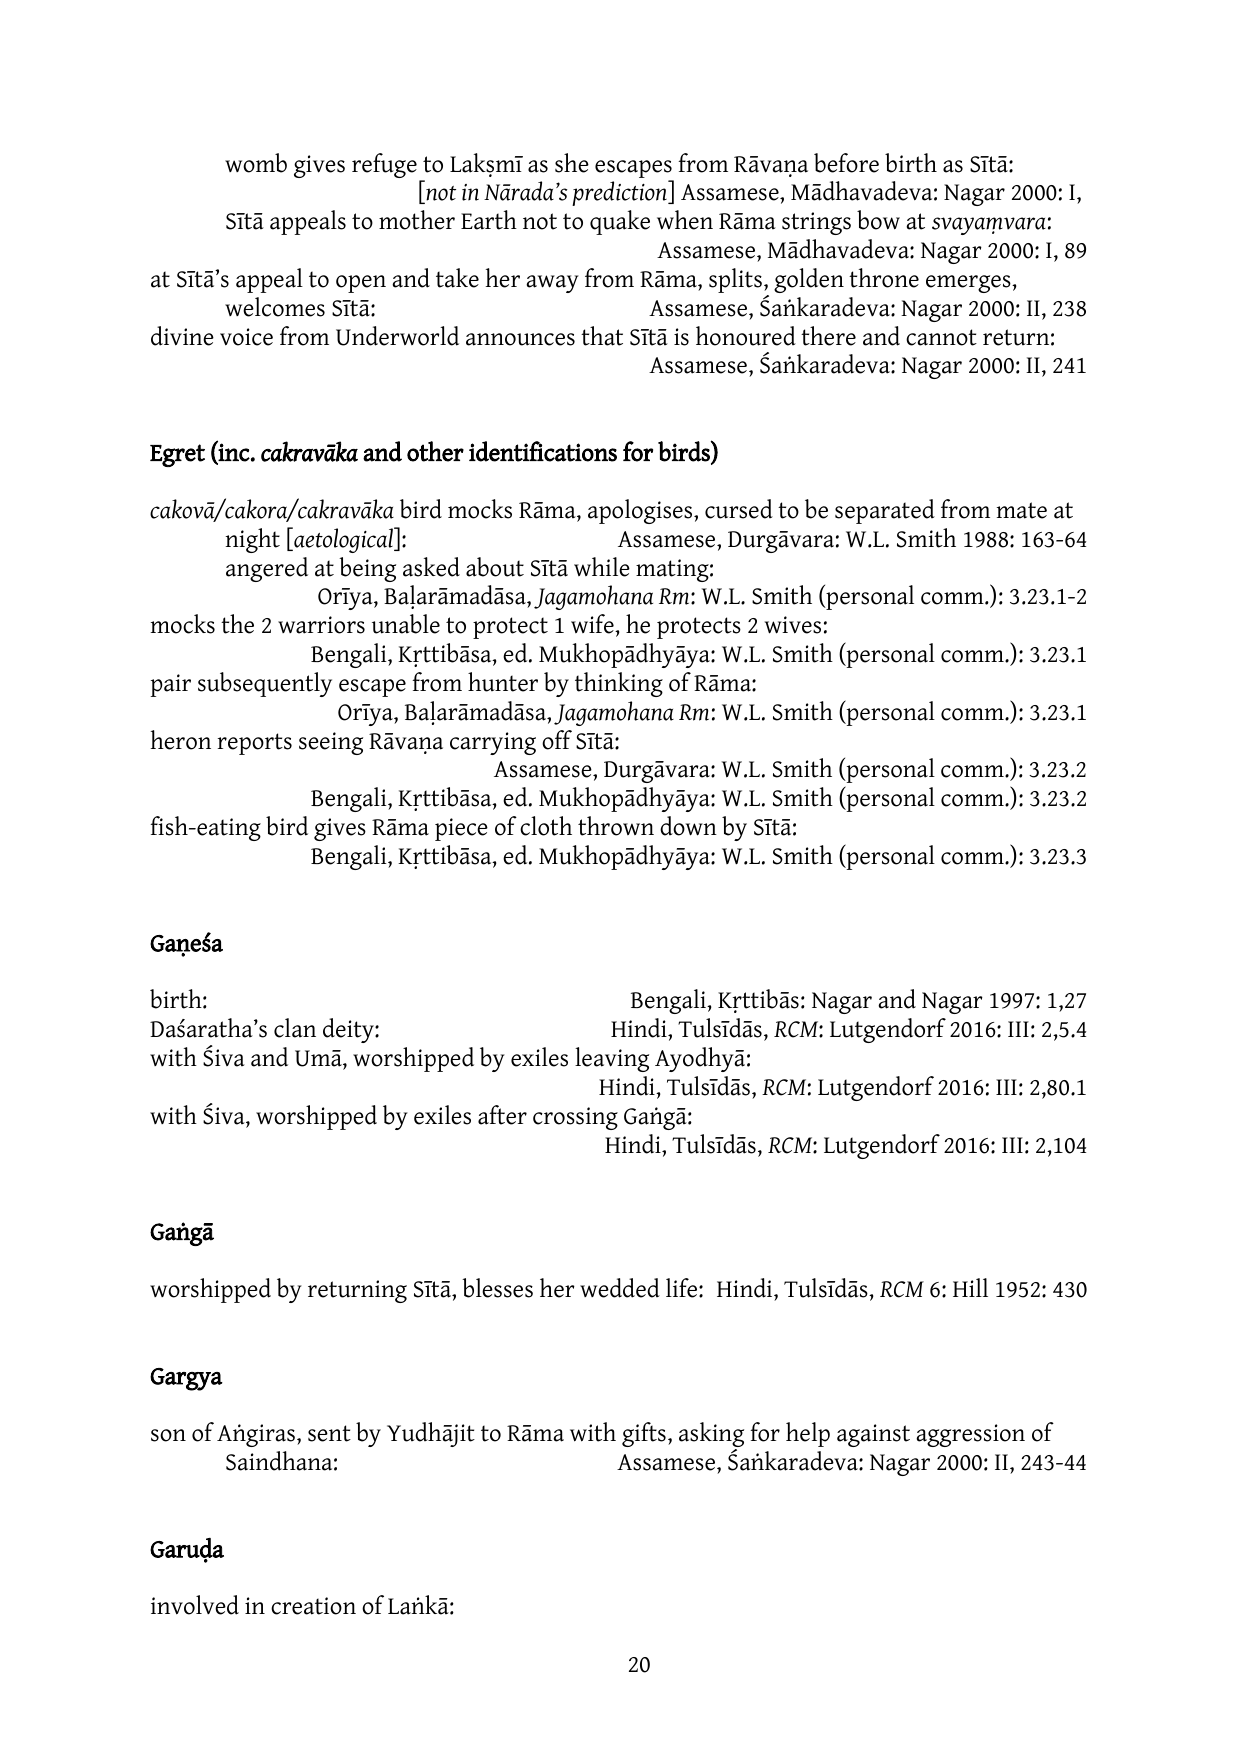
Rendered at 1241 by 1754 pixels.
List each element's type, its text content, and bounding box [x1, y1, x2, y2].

text Sītā appeals to mother Earth not to quake when Rāma strings bow at svayaṃvara: Assamese, Mādhavadeva: Nagar 2000: I, 89 [150, 208, 1090, 265]
text birth: Bengali, Kṛttibās: Nagar and Nagar 1997: 1,27 [150, 987, 1090, 1016]
subtitle Garuḍa [150, 1535, 1090, 1564]
text womb gives refuge to Lakṣmī as she escapes from Rāvaṇa before birth as Sītā: [not in Nārada’s prediction] Assamese, Mādhavadeva: Nagar 2000: I, [150, 150, 1090, 208]
subtitle Gargya [150, 1362, 1090, 1391]
text angered at being asked about Sītā while mating: Orīya, Baḷarāmadāsa, Jagamohana Rm: W.L. Smith (personal comm.): 3.23.1-2 [150, 554, 1090, 612]
text Daśaratha’s clan deity: Hindi, Tulsīdās, RCM: Lutgendorf 2016: III: 2,5.4 [150, 1016, 1090, 1044]
text pair subsequently escape from hunter by thinking of Rāma: Orīya, Baḷarāmadāsa, Jagamohana Rm: W.L. Smith (personal comm.): 3.23.1 [150, 669, 1090, 727]
text mocks the 2 warriors unable to protect 1 wife, he protects 2 wives: [150, 612, 1090, 641]
text Assamese, Durgāvara: W.L. Smith (personal comm.): 3.23.2 [150, 756, 1090, 785]
text Bengali, Kṛttibāsa, ed. Mukhopādhyāya: W.L. Smith (personal comm.): 3.23.1 [150, 641, 1090, 669]
text at Sītā’s appeal to open and take her away from Rāma, splits, golden throne emerges, welcomes Sītā: Assamese, Śaṅkaradeva: Nagar 2000: II, 238 [150, 265, 1090, 323]
text with Śiva, worshipped by exiles after crossing Gaṅgā: Hindi, Tulsīdās, RCM: Lutgendorf 2016: III: 2,104 [150, 1102, 1090, 1160]
text Bengali, Kṛttibāsa, ed. Mukhopādhyāya: W.L. Smith (personal comm.): 3.23.2 [150, 785, 1090, 814]
text Egret (inc. cakravāka and other identifications for birds) [150, 438, 1090, 467]
text heron reports seeing Rāvaṇa carrying off Sītā: [150, 727, 1090, 756]
text Gaṇeśa [150, 929, 1090, 958]
text worshipped by returning Sītā, blesses her wedded life: Hindi, Tulsīdās, RCM 6: Hill 1952: 430 [150, 1275, 1090, 1304]
text cakovā/cakora/cakravāka bird mocks Rāma, apologises, cursed to be separated from mate at night [aetological]: Assamese, Durgāvara: W.L. Smith 1988: 163-64 [150, 496, 1090, 554]
text divine voice from Underworld announces that Sītā is honoured there and cannot return: Assamese, Śaṅkaradeva: Nagar 2000: II, 241 [150, 323, 1090, 381]
text with Śiva and Umā, worshipped by exiles leaving Ayodhyā: Hindi, Tulsīdās, RCM: Lutgendorf 2016: III: 2,80.1 [150, 1044, 1090, 1102]
text son of Aṅgiras, sent by Yudhājit to Rāma with gifts, asking for help against aggression of Saindhana: Assamese, Śaṅkaradeva: Nagar 2000: II, 243-44 [150, 1419, 1090, 1477]
text Gaṅgā [150, 1218, 1090, 1246]
text fish-eating bird gives Rāma piece of cloth thrown down by Sītā: Bengali, Kṛttibāsa, ed. Mukhopādhyāya: W.L. Smith (personal comm.): 3.23.3 [150, 814, 1090, 871]
text involved in creation of Laṅkā: [150, 1593, 1090, 1622]
